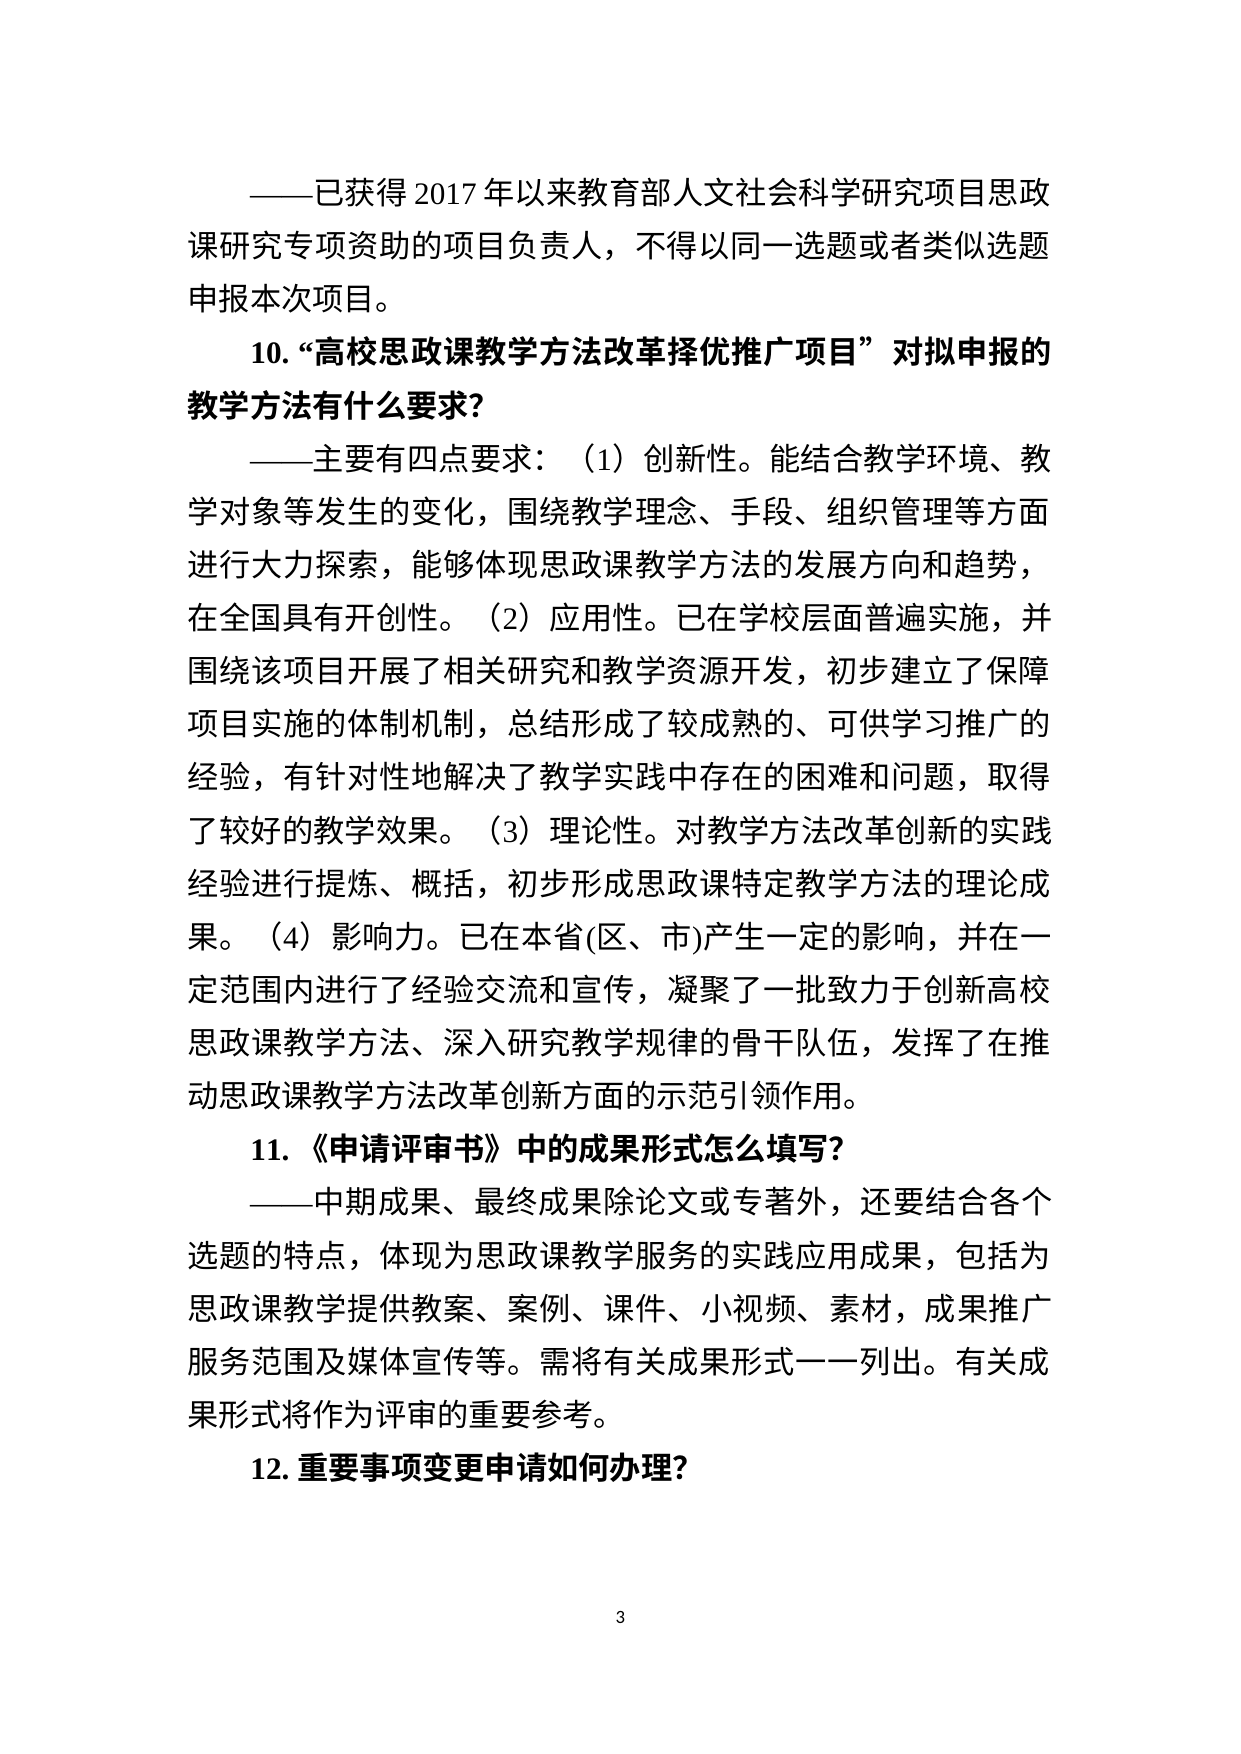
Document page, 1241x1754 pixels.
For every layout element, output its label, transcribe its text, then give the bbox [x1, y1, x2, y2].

text ——中期成果、最终成果除论文或专著外，还要结合各个选题的特点，体现为思政课教学服务的实践应用成果，包括为思政课教学提供教案、案例、课件、小视频、素材，成果推广服务范围及媒体宣传等。需将有关成果形式一一列出。有关成果形式将作为评审的重要参考。 [187, 1171, 1053, 1437]
text ——已获得2017年以来教育部人文社会科学研究项目思政课研究专项资助的项目负责人，不得以同一选题或者类似选题申报本次项目。 [187, 162, 1053, 321]
text 10. “高校思政课教学方法改革择优推广项目”对拟申报的教学方法有什么要求？ [187, 321, 1053, 428]
text 12. 重要事项变更申请如何办理？ [187, 1437, 1053, 1490]
text ——主要有四点要求：（1）创新性。能结合教学环境、教学对象等发生的变化，围绕教学理念、手段、组织管理等方面进行大力探索，能够体现思政课教学方法的发展方向和趋势，在全国具有开创性。（2）应用性。已在学校层面普遍实施，并围绕该项目开展了相关研究和教学资源开发，初步建立了保障项目实施的体制机制，总结形成了较成熟的、可供学习推广的经验，有针对性地解决了教学实践中存在的困难和问题，取得了较好的教学效果。（3）理论性。对教学方法改革创新的实践经验进行提炼、概括，初步形成思政课特定教学方法的理论成果。（4）影响力。已在本省(区、市)产生一定的影响，并在一定范围内进行了经验交流和宣传，凝聚了一批致力于创新高校思政课教学方法、深入研究教学规律的骨干队伍，发挥了在推动思政课教学方法改革创新方面的示范引领作用。 [187, 428, 1053, 1118]
text 11. 《申请评审书》中的成果形式怎么填写？ [187, 1118, 1053, 1171]
